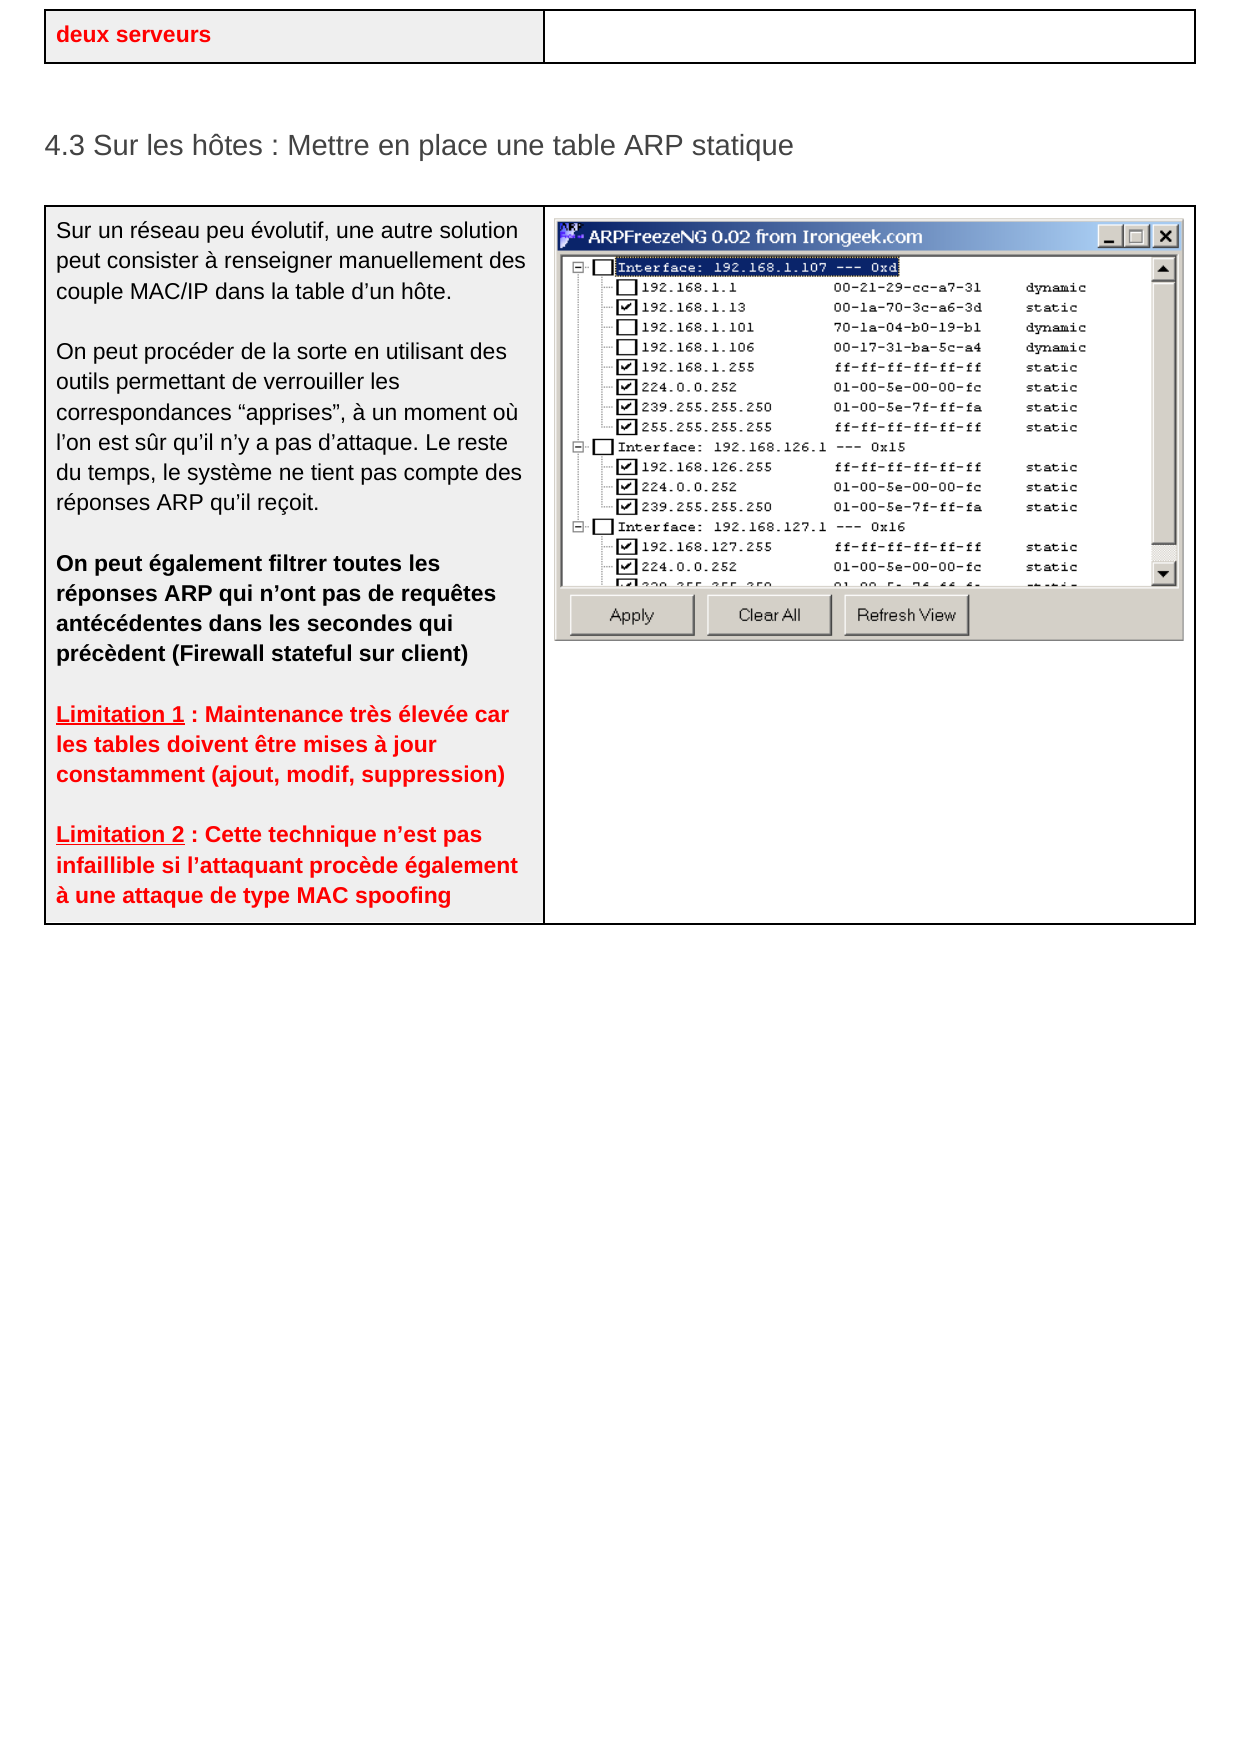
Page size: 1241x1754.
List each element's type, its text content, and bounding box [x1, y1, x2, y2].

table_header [46, 11, 543, 62]
subtitle 4.3 Sur les hôtes : Mettre en place une table ARP statique [44, 128, 1196, 161]
table_header Sur un réseau peu évolutif, une autre solution peut consister à renseigner manuellement des couple MAC/IP dans la table d’un hôte. On peut procéder de la sorte en utilisant des outils permettant de verrouiller les correspondances “apprises”, à un moment où l’on est sûr qu’il n’y a pas d’attaque. Le reste du temps, le système ne tient pas compte des réponses ARP qu’il reçoit. On peut également filtrer toutes les réponses ARP qui n’ont pas de requêtes antécédentes dans les secondes qui précèdent (Firewall stateful sur client) Limitation 1 : Maintenance très élevée car les tables doivent être mises à jour constamment (ajout, modif, suppression) Limitation 2 : Cette technique n’est pas infaillible si l’attaquant procède également à une attaque de type MAC spoofing [46, 207, 543, 922]
picture [554, 217, 1184, 641]
table_header [545, 207, 1194, 922]
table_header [545, 11, 1194, 62]
